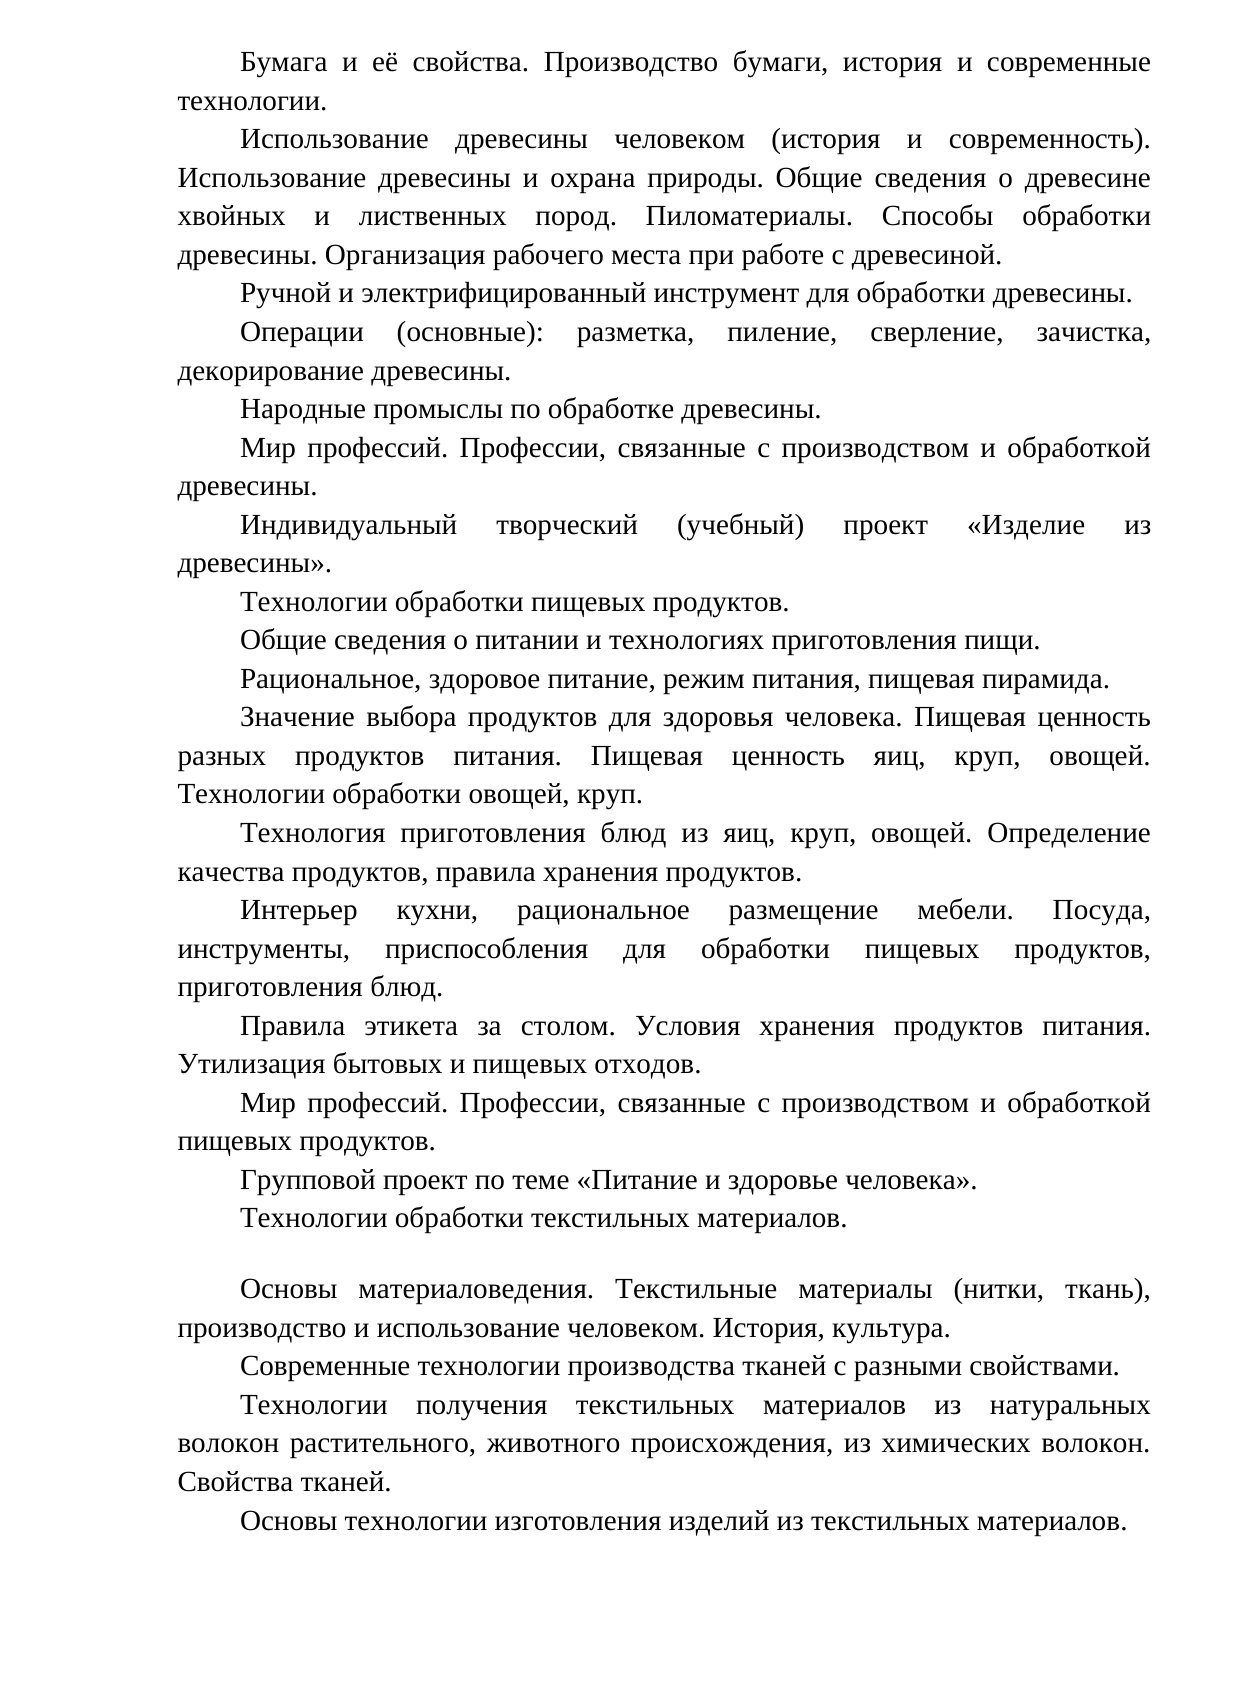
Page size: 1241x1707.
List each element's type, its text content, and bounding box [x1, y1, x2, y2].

text Народные промыслы по обработке древесины. [177, 391, 1152, 425]
text Индивидуальный творческий (учебный) проект «Изделие из древесины». [177, 507, 1152, 579]
text Технологии обработки текстильных материалов. [177, 1201, 1152, 1234]
text Общие сведения о питании и технологиях приготовления пищи. [177, 622, 1152, 656]
text Современные технологии производства тканей с разными свойствами. [177, 1348, 1152, 1382]
text Технологии обработки пищевых продуктов. [177, 584, 1152, 617]
text Рациональное, здоровое питание, режим питания, пищевая пирамида. [177, 661, 1152, 694]
text Мир профессий. Профессии, связанные с производством и обработкой пищевых продуктов. [177, 1085, 1152, 1157]
text Операции (основные): разметка, пиление, сверление, зачистка, декорирование древесины. [177, 314, 1152, 386]
text Правила этикета за столом. Условия хранения продуктов питания. Утилизация бытовых и пищевых отходов. [177, 1008, 1152, 1080]
text Использование древесины человеком (история и современность). Использование древесины и охрана природы. Общие сведения о древесине хвойных и лиственных пород. Пиломатериалы. Способы обработки древесины. Организация рабочего места при работе с древесиной. [177, 121, 1152, 271]
text Мир профессий. Профессии, связанные с производством и обработкой древесины. [177, 430, 1152, 502]
text Групповой проект по теме «Питание и здоровье человека». [177, 1162, 1152, 1196]
text Значение выбора продуктов для здоровья человека. Пищевая ценность разных продуктов питания. Пищевая ценность яиц, круп, овощей. Технологии обработки овощей, круп. [177, 699, 1152, 810]
text Основы технологии изготовления изделий из текстильных материалов. [177, 1503, 1152, 1536]
text Технологии получения текстильных материалов из натуральных волокон растительного, животного происхождения, из химических волокон. Свойства тканей. [177, 1387, 1152, 1498]
text Бумага и её свойства. Производство бумаги, история и современные технологии. [177, 44, 1152, 116]
text Ручной и электрифицированный инструмент для обработки древесины. [177, 276, 1152, 309]
text Технология приготовления блюд из яиц, круп, овощей. Определение качества продуктов, правила хранения продуктов. [177, 815, 1152, 887]
text Интерьер кухни, рациональное размещение мебели. Посуда, инструменты, приспособления для обработки пищевых продуктов, приготовления блюд. [177, 892, 1152, 1003]
text Основы материаловедения. Текстильные материалы (нитки, ткань), производство и использование человеком. История, культура. [177, 1271, 1152, 1343]
